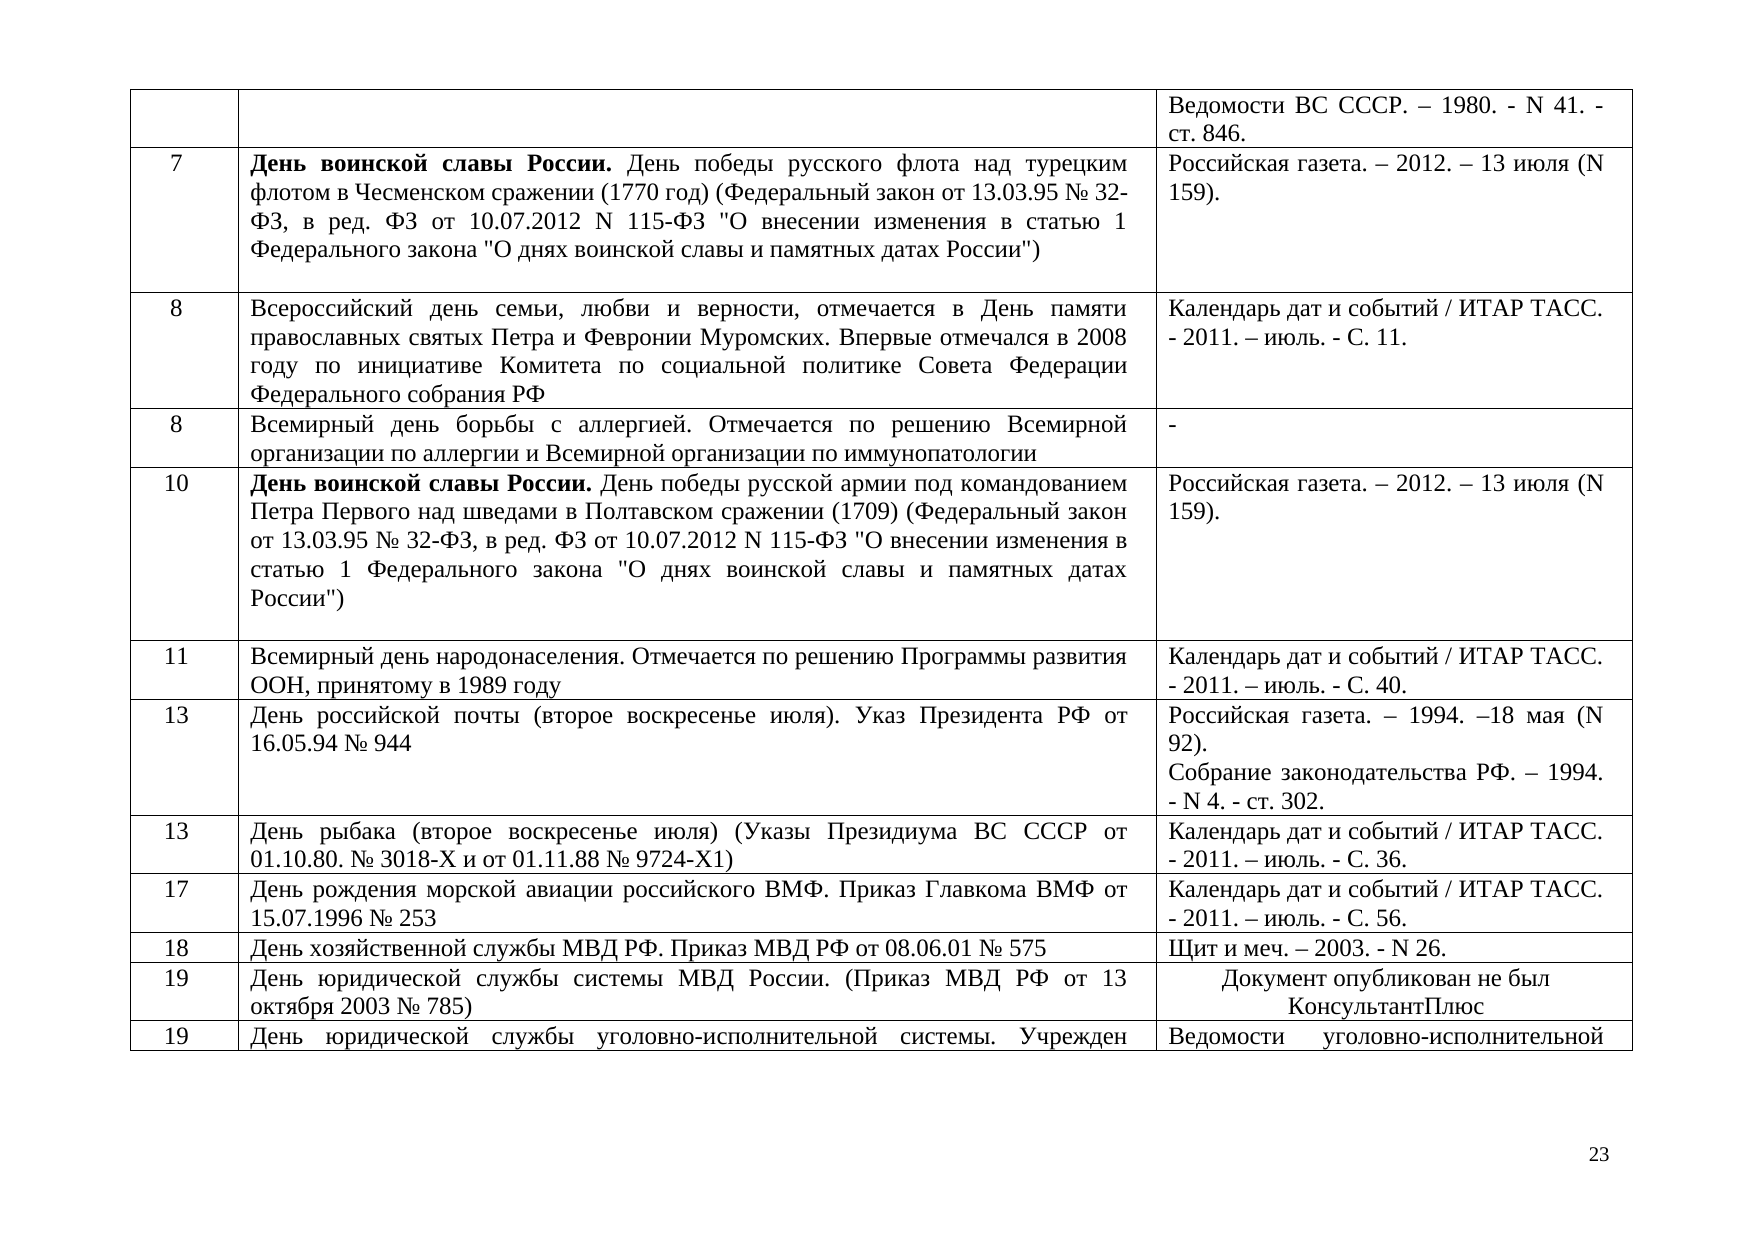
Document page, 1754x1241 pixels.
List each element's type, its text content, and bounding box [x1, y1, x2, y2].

table_cell 13 [131, 816, 238, 873]
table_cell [239, 1021, 1156, 1050]
table_cell День воинской славы России. День победы русского флота над турецким флотом в Чесменском сражении (1770 год) (Федеральный закон от 13.03.95 № 32-ФЗ, в ред. ФЗ от 10.07.2012 N 115-ФЗ "О внесении изменения в статью 1 Федерального закона "О днях воинской славы и памятных датах России") [239, 148, 1156, 292]
table_cell День рыбака (второе воскресенье июля) (Указы Президиума ВС СССР от 01.10.80. № 3018-Х и от 01.11.88 № 9724-Х1) [239, 816, 1156, 873]
table_cell 18 [131, 933, 238, 962]
table_cell 19 [131, 963, 238, 1020]
table_cell День рождения морской авиации российского ВМФ. Приказ Главкома ВМФ от 15.07.1996 № 253 [239, 874, 1156, 932]
table_cell День воинской славы России. День победы русской армии под командованием Петра Первого над шведами в Полтавском сражении (1709) (Федеральный закон от 13.03.95 № 32-ФЗ, в ред. ФЗ от 10.07.2012 N 115-ФЗ "О внесении изменения в статью 1 Федерального закона "О днях воинской славы и памятных датах России") [239, 468, 1156, 640]
table_cell Российская газета. – 1994. –18 мая (N 92). Собрание законодательства РФ. – 1994. - N 4. - ст. 302. [1157, 700, 1632, 815]
table_cell 10 [131, 468, 238, 640]
table_cell Российская газета. – 2012. – 13 июля (N 159). [1157, 148, 1632, 292]
table_cell Календарь дат и событий / ИТАР ТАСС. - 2011. – июль. - С. 11. [1157, 293, 1632, 408]
table_cell 13 [131, 700, 238, 815]
table_cell Щит и меч. – 2003. - N 26. [1157, 933, 1632, 962]
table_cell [1157, 1021, 1632, 1050]
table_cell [239, 90, 1156, 147]
table_cell Всемирный день народонаселения. Отмечается по решению Программы развития ООН, принятому в 1989 году [239, 641, 1156, 699]
table_cell Российская газета. – 2012. – 13 июля (N 159). [1157, 468, 1632, 640]
table_cell День юридической службы системы МВД России. (Приказ МВД РФ от 13 октября 2003 № 785) [239, 963, 1156, 1020]
table_cell 19 [131, 1021, 238, 1050]
table_cell Всероссийский день семьи, любви и верности, отмечается в День памяти православных святых Петра и Февронии Муромских. Впервые отмечался в 2008 году по инициативе Комитета по социальной политике Совета Федерации Федерального собрания РФ [239, 293, 1156, 408]
table_cell 11 [131, 641, 238, 699]
table_cell 17 [131, 874, 238, 932]
table_cell 8 [131, 293, 238, 408]
table_cell 8 [131, 409, 238, 467]
table_cell - [1157, 409, 1632, 467]
table_cell День российской почты (второе воскресенье июля). Указ Президента РФ от 16.05.94 № 944 [239, 700, 1156, 815]
table_cell Календарь дат и событий / ИТАР ТАСС. - 2011. – июль. - С. 56. [1157, 874, 1632, 932]
table_cell 6 [131, 90, 238, 147]
table_cell Календарь дат и событий / ИТАР ТАСС. - 2011. – июль. - С. 36. [1157, 816, 1632, 873]
table_cell Документ опубликован не был КонсультантПлюс [1157, 963, 1632, 1020]
table_cell Всемирный день борьбы с аллергией. Отмечается по решению Всемирной организации по аллергии и Всемирной организации по иммунопатологии [239, 409, 1156, 467]
table_cell День хозяйственной службы МВД РФ. Приказ МВД РФ от 08.06.01 № 575 [239, 933, 1156, 962]
table_cell 7 [131, 148, 238, 292]
table_cell Календарь дат и событий / ИТАР ТАСС. - 2011. – июль. - С. 40. [1157, 641, 1632, 699]
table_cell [1157, 90, 1632, 147]
